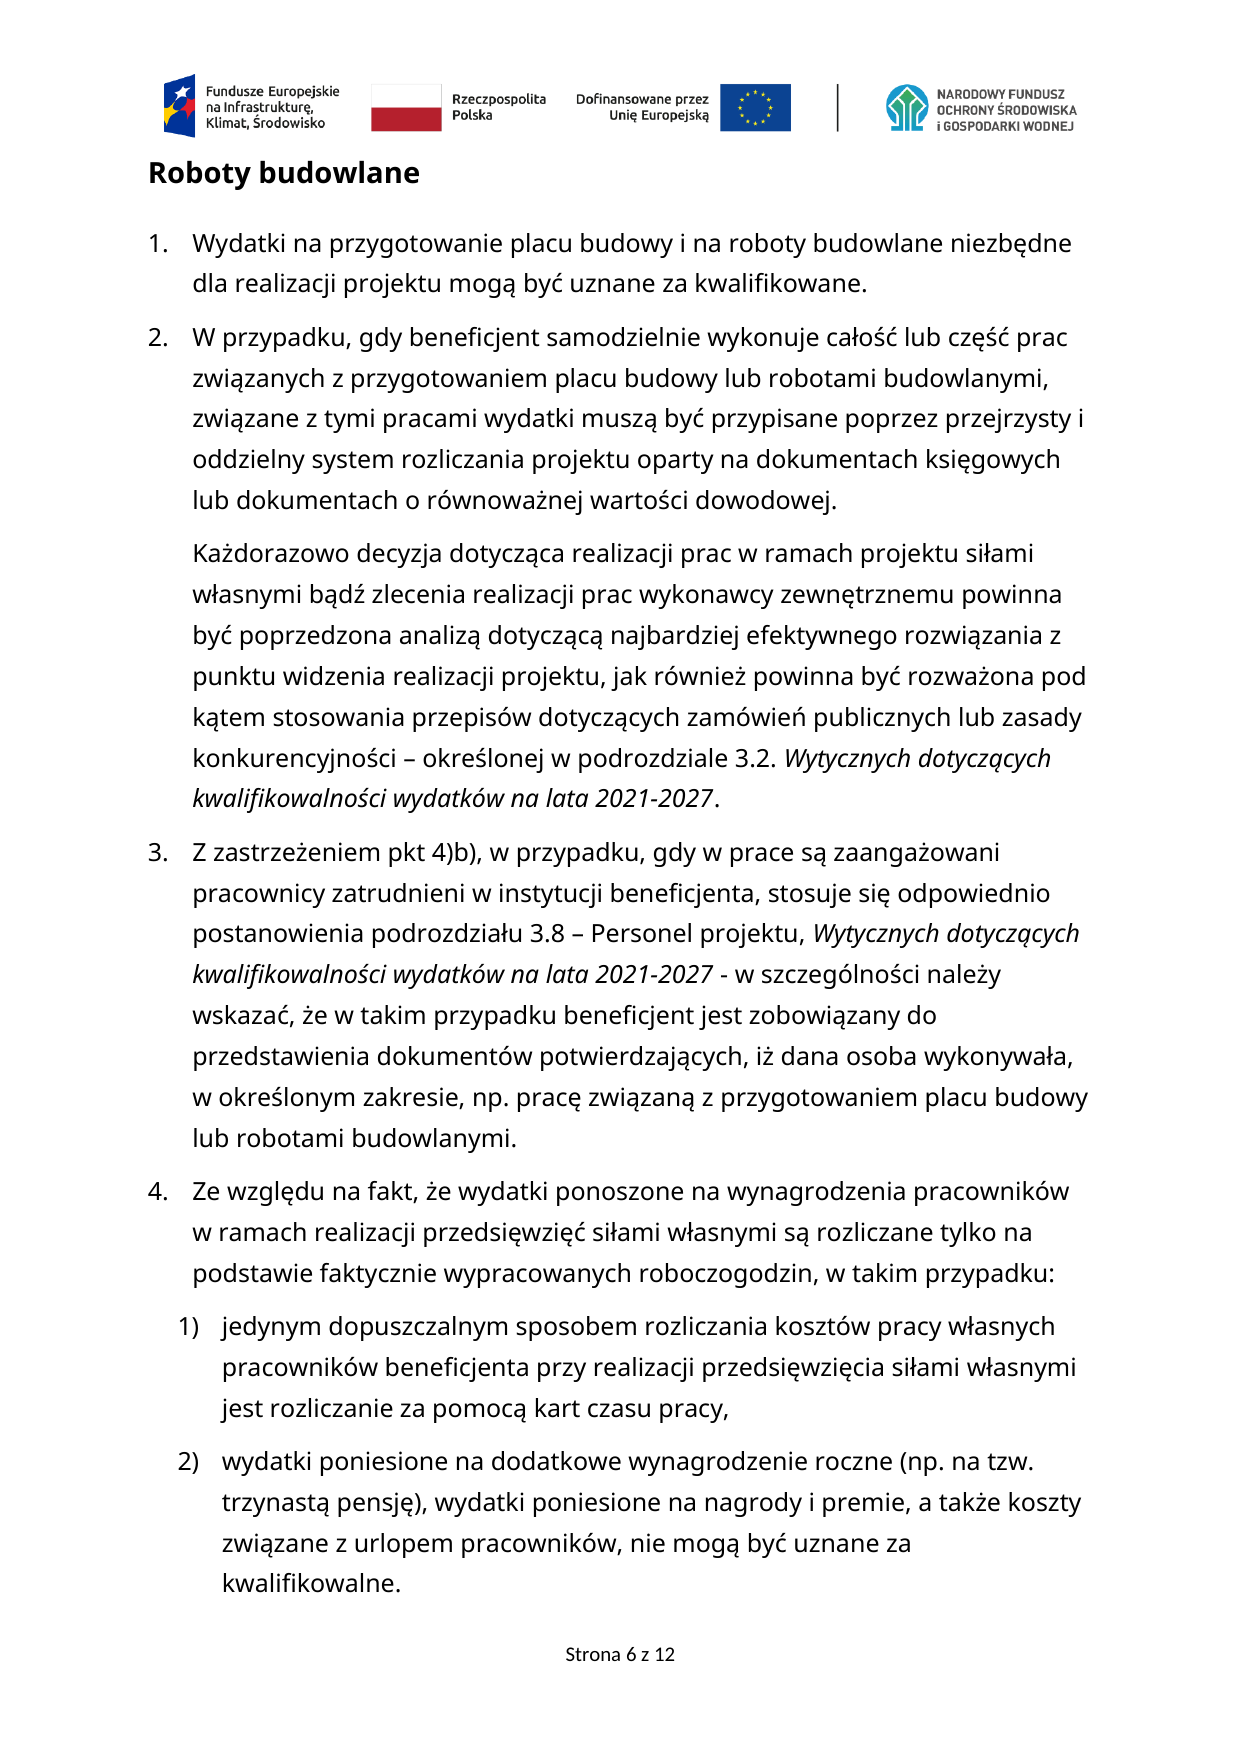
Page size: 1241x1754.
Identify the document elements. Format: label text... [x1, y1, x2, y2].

list W przypadku, gdy beneficjent samodzielnie wykonuje całość lub część prac związanych z przygotowaniem placu budowy lub robotami budowlanymi, związane z tymi pracami wydatki muszą być przypisane poprzez przejrzysty i oddzielny system rozliczania projektu oparty na dokumentach księgowych lub dokumentach o równoważnej wartości dowodowej. [148, 319, 1093, 517]
list wydatki poniesione na dodatkowe wynagrodzenie roczne (np. na tzw. trzynastą pensję), wydatki poniesione na nagrody i premie, a także koszty związane z urlopem pracowników, nie mogą być uznane za kwalifikowalne. [177, 1444, 1093, 1600]
list Z zastrzeżeniem pkt 4)b), w przypadku, gdy w prace są zaangażowani pracownicy zatrudnieni w instytucji beneficjenta, stosuje się odpowiednio postanowienia podrozdziału 3.8 – Personel projektu, Wytycznych dotyczących kwalifikowalności wydatków na lata 2021-2027 - w szczególności należy wskazać, że w takim przypadku beneficjent jest zobowiązany do przedstawienia dokumentów potwierdzających, iż dana osoba wykonywała, w określonym zakresie, np. pracę związaną z przygotowaniem placu budowy lub robotami budowlanymi. [148, 834, 1093, 1154]
list Wydatki na przygotowanie placu budowy i na roboty budowlane niezbędne dla realizacji projektu mogą być uznane za kwalifikowane. [148, 225, 1093, 300]
text Każdorazowo decyzja dotycząca realizacji prac w ramach projektu siłami własnymi bądź zlecenia realizacji prac wykonawcy zewnętrznemu powinna być poprzedzona analizą dotyczącą najbardziej efektywnego rozwiązania z punktu widzenia realizacji projektu, jak również powinna być rozważona pod kątem stosowania przepisów dotyczących zamówień publicznych lub zasady konkurencyjności – określonej w podrozdziale 3.2. Wytycznych dotyczących kwalifikowalności wydatków na lata 2021-2027. [192, 536, 1093, 815]
list jedynym dopuszczalnym sposobem rozliczania kosztów pracy własnych pracowników beneficjenta przy realizacji przedsięwzięcia siłami własnymi jest rozliczanie za pomocą kart czasu pracy, [177, 1309, 1093, 1424]
list Ze względu na fakt, że wydatki ponoszone na wynagrodzenia pracowników w ramach realizacji przedsięwzięć siłami własnymi są rozliczane tylko na podstawie faktycznie wypracowanych roboczogodzin, w takim przypadku: [148, 1174, 1093, 1289]
subtitle Roboty budowlane [148, 153, 1093, 192]
picture [147, 59, 1093, 153]
